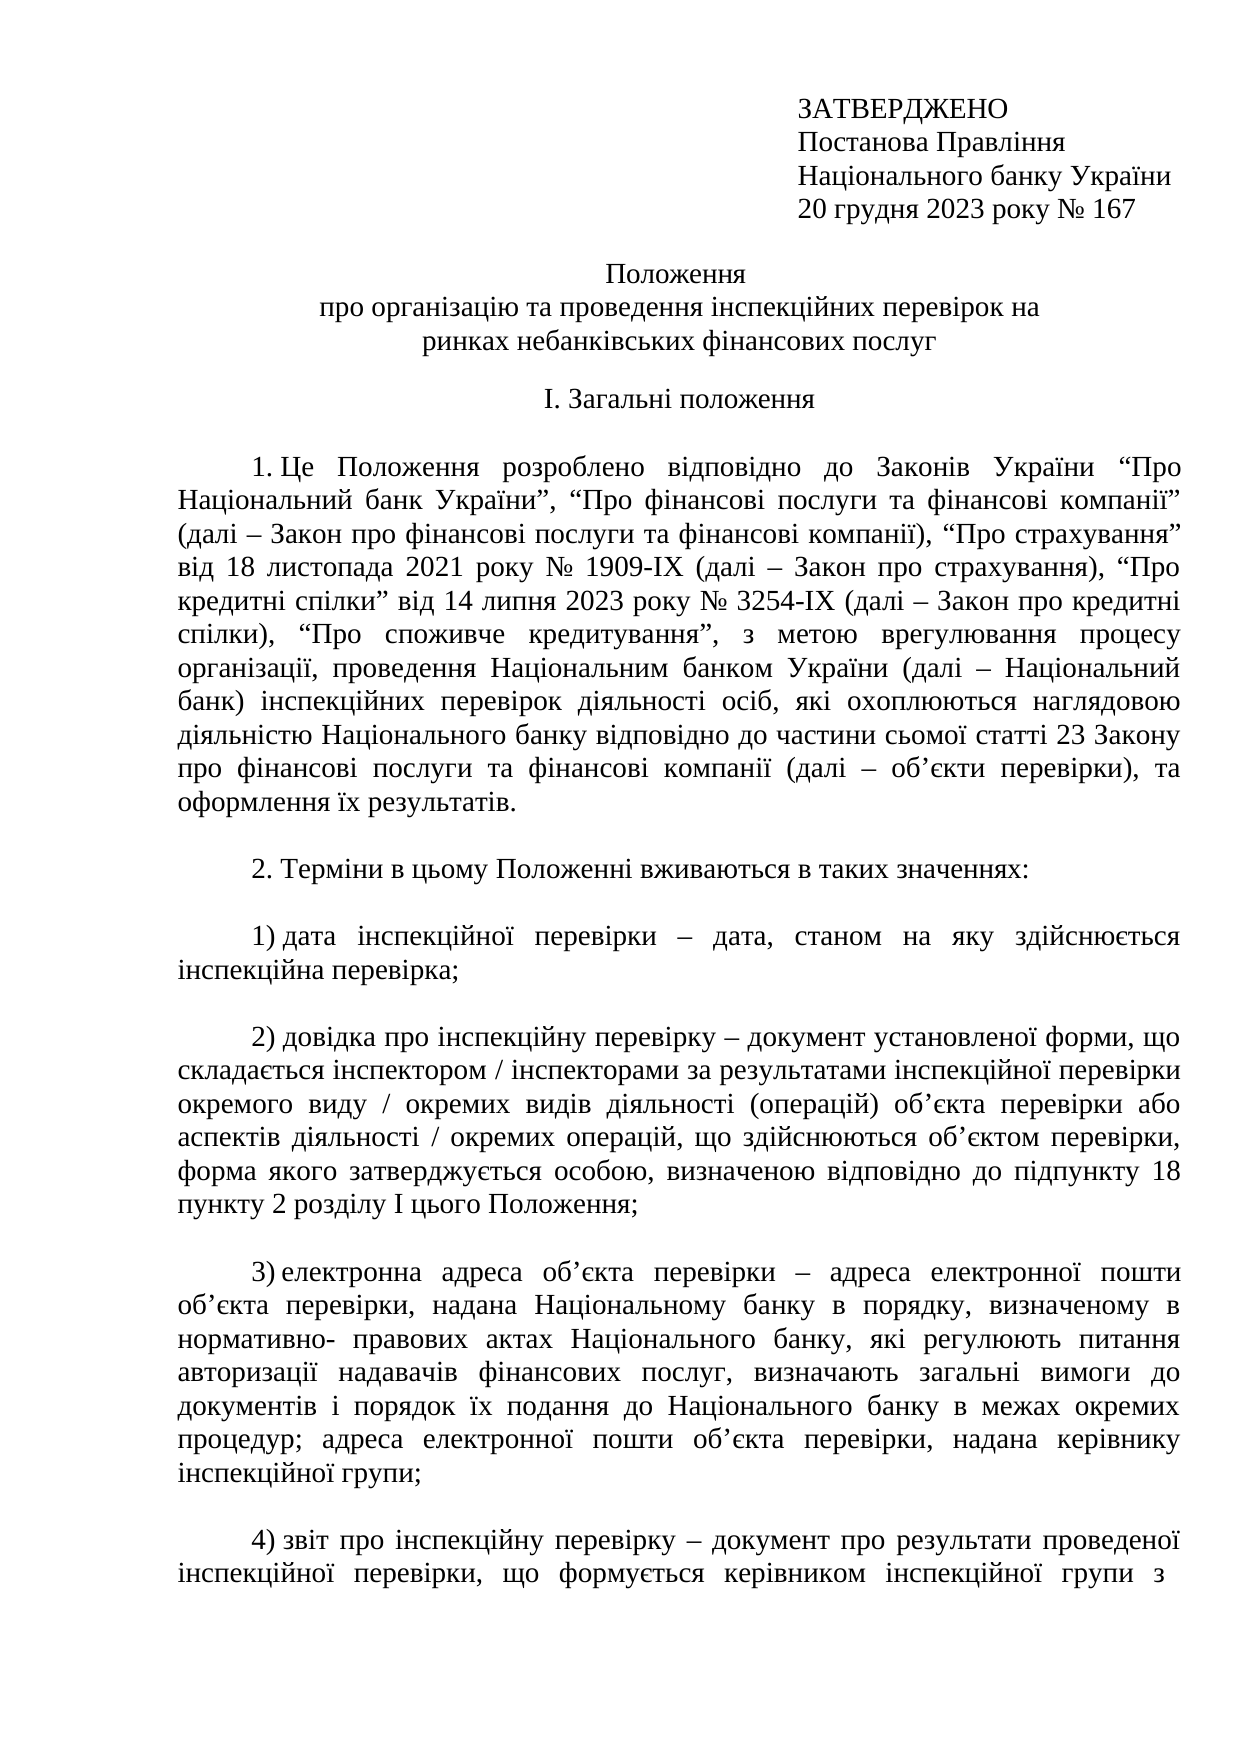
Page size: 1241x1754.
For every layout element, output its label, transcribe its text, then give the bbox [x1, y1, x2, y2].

list Це Положення розроблено відповідно до Законів України “Про Національний банк України”, “Про фінансові послуги та фінансові компанії” (далі – Закон про фінансові послуги та фінансові компанії), “Про страхування” від 18 листопада 2021 року № 1909-IX (далі – Закон про страхування), “Про кредитні спілки” від 14 липня 2023 року № 3254-IX (далі – Закон про кредитні спілки), “Про споживче кредитування”, з метою врегулювання процесу організації, проведення Національним банком України (далі – Національний банк) інспекційних перевірок діяльності осіб, які охоплюються наглядовою діяльністю Національного банку відповідно до частини сьомої статті 23 Закону про фінансові послуги та фінансові компанії (далі – об’єкти перевірки), та оформлення їх результатів. [177, 449, 1181, 818]
text 20 грудня 2023 року № 167 [162, 191, 1203, 225]
list довідка про інспекційну перевірку – документ установленої форми, що складається інспектором / інспекторами за результатами інспекційної перевірки окремого виду / окремих видів діяльності (операцій) об’єкта перевірки або аспектів діяльності / окремих операцій, що здійснюються об’єктом перевірки, форма якого затверджується особою, визначеною відповідно до підпункту 18 пункту 2 розділу I цього Положення; [177, 1019, 1181, 1220]
text ЗАТВЕРДЖЕНО [797, 91, 1203, 124]
text Положення [459, 256, 893, 289]
list звіт про інспекційну перевірку – документ про результати проведеної інспекційної перевірки, що формується керівником інспекційної групи з [177, 1522, 1181, 1589]
text про організацію та проведення інспекційних перевірок на ринках небанківських фінансових послуг [272, 289, 1087, 357]
text І. Загальні положення [466, 382, 893, 415]
text Постанова Правління Національного банку України [797, 124, 1203, 191]
list електронна адреса об’єкта перевірки – адреса електронної пошти об’єкта перевірки, надана Національному банку в порядку, визначеному в нормативно- правових актах Національного банку, які регулюють питання авторизації надавачів фінансових послуг, визначають загальні вимоги до документів і порядок їх подання до Національного банку в межах окремих процедур; адреса електронної пошти об’єкта перевірки, надана керівнику інспекційної групи; [177, 1254, 1181, 1488]
list дата інспекційної перевірки – дата, станом на яку здійснюється інспекційна перевірка; [177, 918, 1181, 985]
list Терміни в цьому Положенні вживаються в таких значеннях: [251, 851, 1203, 885]
